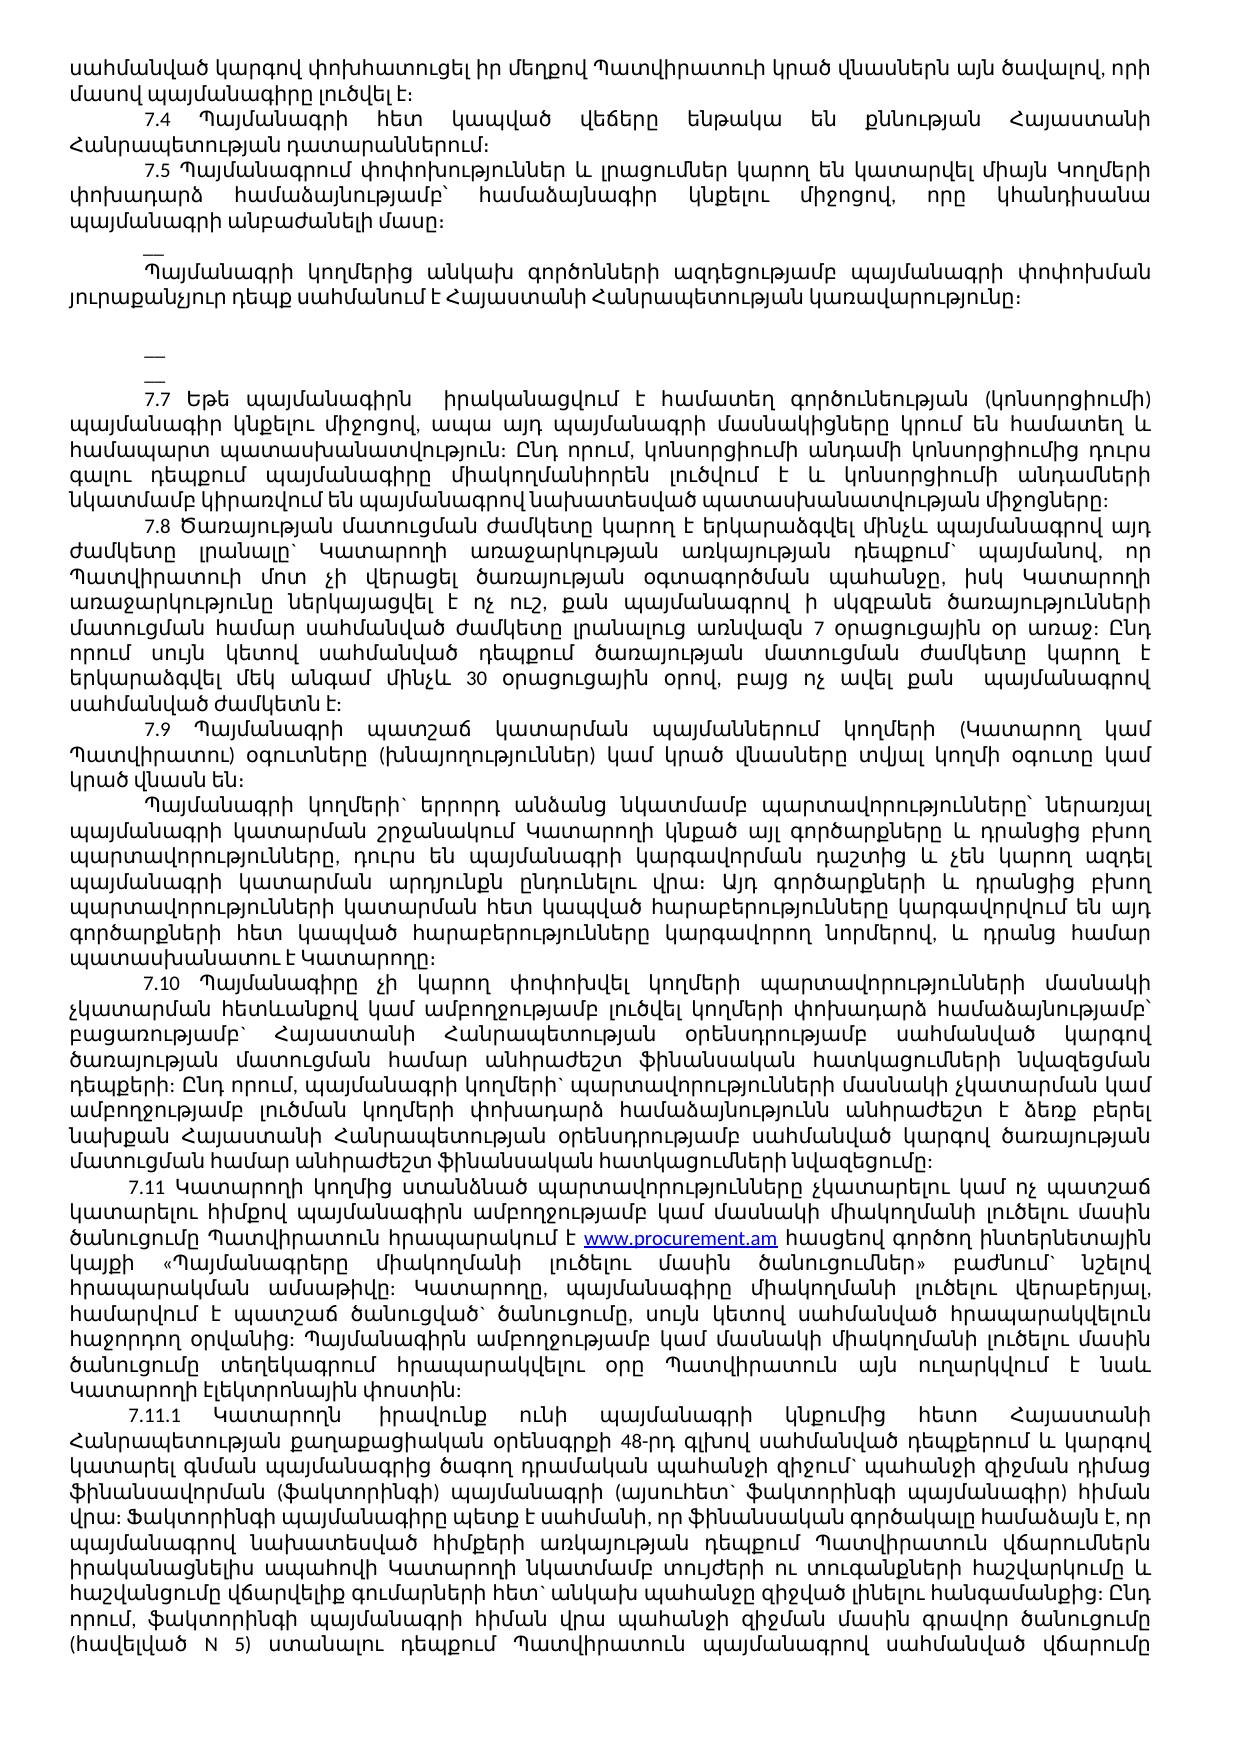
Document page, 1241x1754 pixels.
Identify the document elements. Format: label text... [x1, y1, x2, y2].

text 7.4 Պայմանագրի հետ կապված վեճերը ենթակա են քննության Հայաստանի Հանրապետության դատարաններում։ [69, 106, 1152, 157]
text 7.9 Պայմանագրի պատշաճ կատարման պայմաններում կողմերի (Կատարող կամ Պատվիրատու) օգուտները (խնայողություններ) կամ կրած վնասները տվյալ կողմի օգուտը կամ կրած վնասն են։ [69, 716, 1152, 793]
text 7.7 Եթե պայմանագիրն իրականացվում է համատեղ գործունեության (կոնսորցիումի) պայմանագիր կնքելու միջոցով, ապա այդ պայմանագրի մասնակիցները կրում են համատեղ և համապարտ պատասխանատվություն: Ընդ որում, կոնսորցիումի անդամի կոնսորցիումից դուրս գալու դեպքում պայմանագիրը միակողմանիորեն լուծվում է և կոնսորցիումի անդամների նկատմամբ կիրառվում են պայմանագրով նախատեսված պատասխանատվության միջոցները: [69, 386, 1152, 513]
text 7.11 Կատարողի կողմից ստանձնած պարտավորությունները չկատարելու կամ ոչ պատշաճ կատարելու հիմքով պայմանագիրն ամբողջությամբ կամ մասնակի միակողմանի լուծելու մասին ծանուցումը Պատվիրատուն հրապարակում է www.procurement.am հասցեով գործող ինտերնետային կայքի «Պայմանագրերը միակողմանի լուծելու մասին ծանուցումներ» բաժնում` նշելով հրապարակման ամսաթիվը: Կատարողը, պայմանագիրը միակողմանի լուծելու վերաբերյալ, համարվում է պատշաճ ծանուցված` ծանուցումը, սույն կետով սահմանված հրապարակվելուն հաջորդող օրվանից: Պայմանագիրն ամբողջությամբ կամ մասնակի միակողմանի լուծելու մասին ծանուցումը տեղեկագրում հրապարակվելու օրը Պատվիրատուն այն ուղարկվում է նաև Կատարողի էլեկտրոնային փոստին: [69, 1174, 1152, 1403]
text 7.5 Պայմանագրում փոփոխություններ և լրացումներ կարող են կատարվել միայն Կողմերի փոխադարձ համաձայնությամբ՝ համաձայնագիր կնքելու միջոցով, որը կհանդիսանա պայմանագրի անբաժանելի մասը։ [69, 157, 1152, 233]
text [69, 56, 1152, 106]
text __ [69, 361, 1152, 386]
text Պայմանագրի կողմերի` երրորդ անձանց նկատմամբ պարտավորությունները՝ ներառյալ պայմանագրի կատարման շրջանակում Կատարողի կնքած այլ գործարքները և դրանցից բխող պարտավորությունները, դուրս են պայմանագրի կարգավորման դաշտից և չեն կարող ազդել պայմանագրի կատարման արդյունքն ընդունելու վրա։ Այդ գործարքների և դրանցից բխող պարտավորությունների կատարման հետ կապված հարաբերությունները կարգավորվում են այդ գործարքների հետ կապված հարաբերությունները կարգավորող նորմերով, և դրանց համար պատասխանատու է Կատարողը։ [69, 793, 1152, 971]
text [69, 1403, 1152, 1657]
text __ [69, 335, 1152, 361]
text 7.10 Պայմանագիրը չի կարող փոփոխվել կողմերի պարտավորությունների մասնակի չկատարման հետևանքով կամ ամբողջությամբ լուծվել կողմերի փոխադարձ համաձայնությամբ՝ բացառությամբ` Հայաստանի Հանրապետության օրենսդրությամբ սահմանված կարգով ծառայության մատուցման համար անհրաժեշտ ֆինանսական հատկացումների նվազեցման դեպքերի: Ընդ որում, պայմանագրի կողմերի` պարտավորությունների մասնակի չկատարման կամ ամբողջությամբ լուծման կողմերի փոխադարձ համաձայնությունն անհրաժեշտ է ձեռք բերել նախքան Հայաստանի Հանրապետության օրենսդրությամբ սահմանված կարգով ծառայության մատուցման համար անհրաժեշտ ֆինանսական հատկացումների նվազեցումը: [69, 971, 1152, 1174]
text Պայմանագրի կողմերից անկախ գործոնների ազդեցությամբ պայմանագրի փոփոխման յուրաքանչյուր դեպք սահմանում է Հայաստանի Հանրապետության կառավարությունը։ [69, 259, 1152, 310]
text 7.8 Ծառայության մատուցման ժամկետը կարող է երկարաձգվել մինչև պայմանագրով այդ ժամկետը լրանալը` Կատարողի առաջարկության առկայության դեպքում` պայմանով, որ Պատվիրատուի մոտ չի վերացել ծառայության օգտագործման պահանջը, իսկ Կատարողի առաջարկությունը ներկայացվել է ոչ ուշ, քան պայմանագրով ի սկզբանե ծառայությունների մատուցման համար սահմանված ժամկետը լրանալուց առնվազն 7 օրացուցային օր առաջ: Ընդ որում սույն կետով սահմանված դեպքում ծառայության մատուցման ժամկետը կարող է երկարաձգվել մեկ անգամ մինչև 30 օրացուցային օրով, բայց ոչ ավել քան պայմանագրով սահմանված ժամկետն է: [69, 513, 1152, 716]
text __ [69, 233, 1152, 259]
